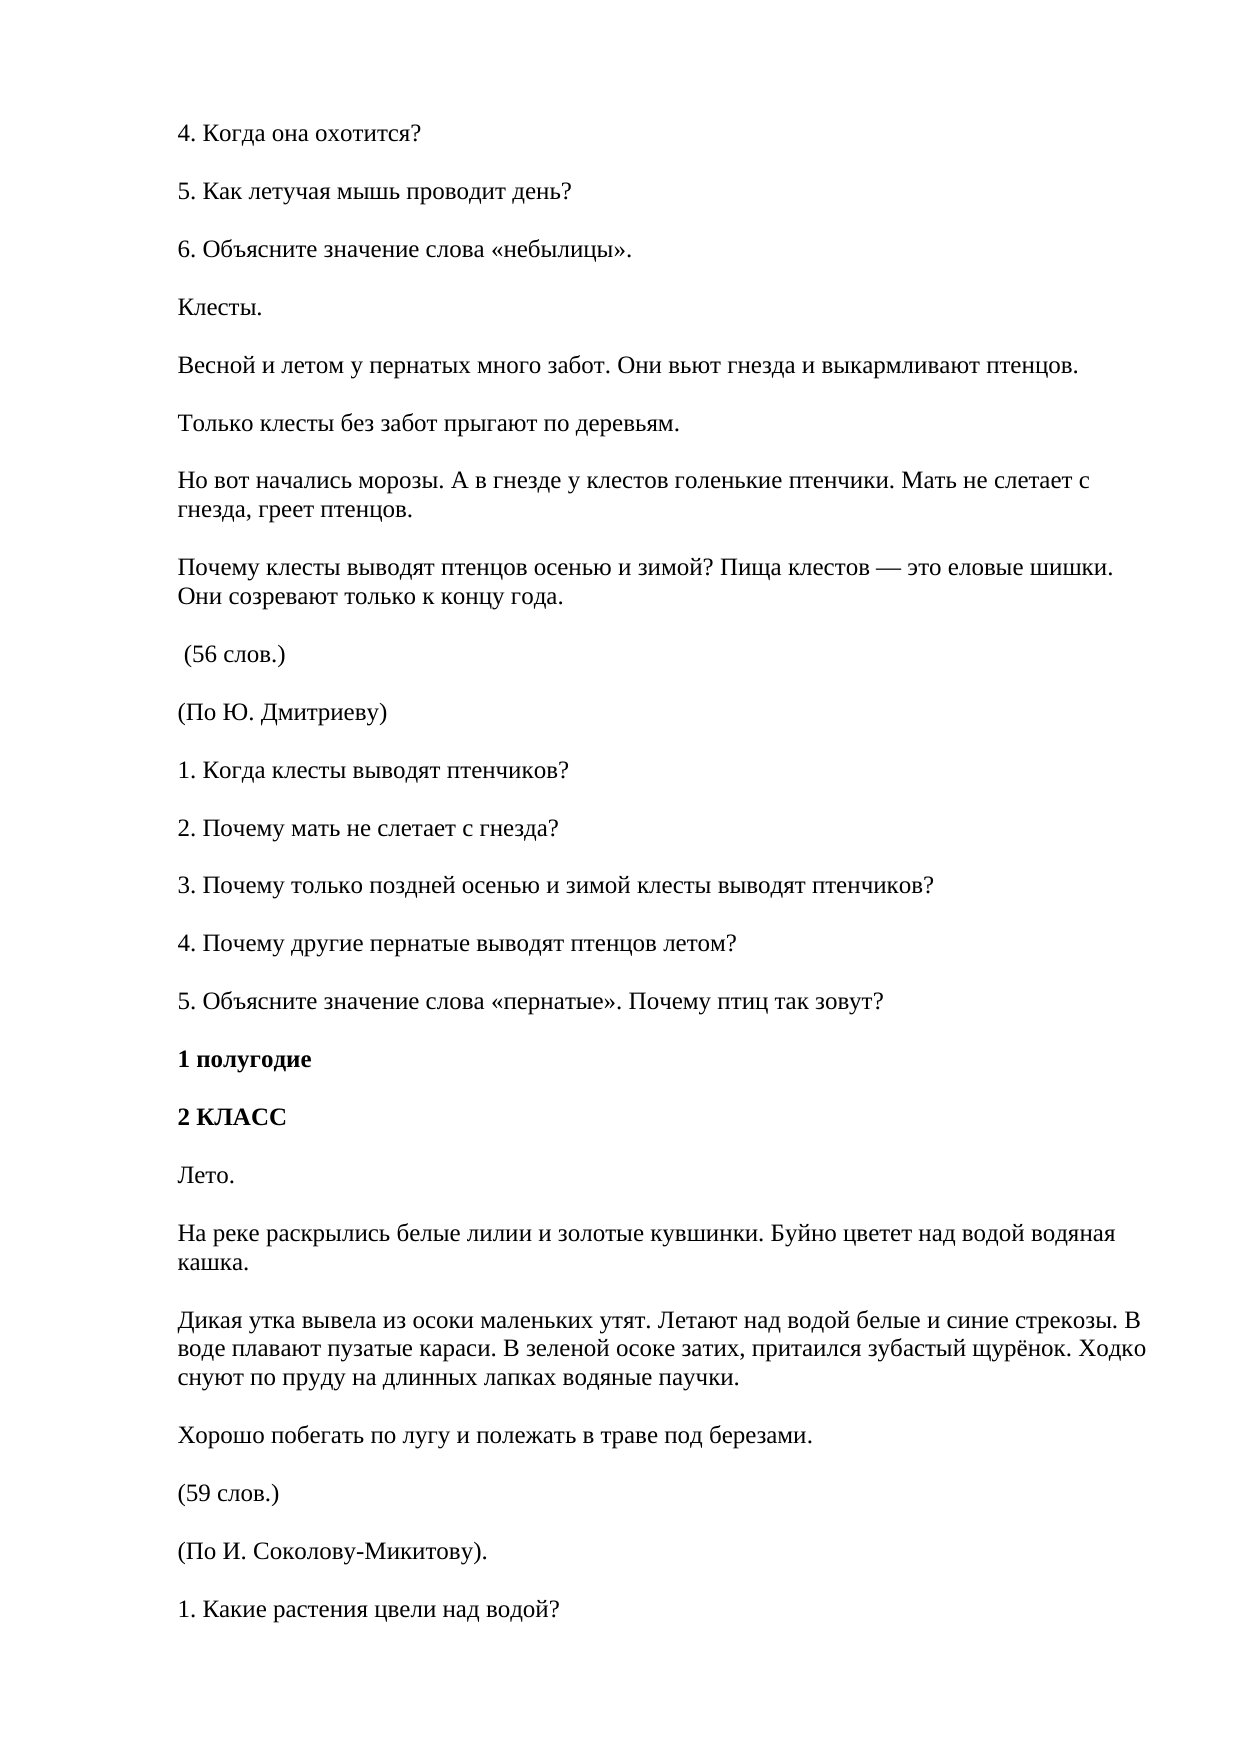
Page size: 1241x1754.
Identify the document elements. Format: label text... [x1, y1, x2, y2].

text 1. Какие растения цвели над водой? [177, 1594, 1152, 1623]
text На реке раскрылись белые лилии и золотые кувшинки. Буйно цветет над водой водяная кашка. [177, 1218, 1152, 1276]
text Только клесты без забот прыгают по деревьям. [177, 408, 1152, 436]
text (По Ю. Дмитриеву) [177, 697, 1152, 726]
text Лето. [177, 1160, 1152, 1189]
text 1. Когда клесты выводят птенчиков? [177, 755, 1152, 783]
text 3. Почему только поздней осенью и зимой клесты выводят птенчиков? [177, 871, 1152, 899]
text (По И. Соколову-Микитову). [177, 1536, 1152, 1565]
text (56 слов.) [177, 639, 1152, 668]
text 4. Когда она охотится? [177, 118, 1152, 147]
text Весной и летом у пернатых много забот. Они вьют гнезда и выкармливают птенцов. [177, 350, 1152, 378]
text (59 слов.) [177, 1478, 1152, 1507]
text 4. Почему другие пернатые выводят птенцов летом? [177, 928, 1152, 957]
text 5. Как летучая мышь проводит день? [177, 176, 1152, 205]
text 2. Почему мать не слетает с гнезда? [177, 813, 1152, 841]
text Почему клесты выводят птенцов осенью и зимой? Пища клестов — это еловые шишки. Они созревают только к концу года. [177, 552, 1152, 610]
text Клесты. [177, 292, 1152, 321]
text 5. Объясните значение слова «пернатые». Почему птиц так зовут? [177, 986, 1152, 1015]
text 6. Объясните значение слова «небылицы». [177, 234, 1152, 263]
text Дикая утка вывела из осоки маленьких утят. Летают над водой белые и синие стрекозы. В воде плавают пузатые караси. В зеленой осоке затих, притаился зубастый щурёнок. Ходко снуют по пруду на длинных лапках водяные паучки. [177, 1305, 1152, 1391]
text 1 полугодие [177, 1044, 1152, 1073]
text Но вот начались морозы. А в гнезде у клестов голенькие птенчики. Мать не слетает с гнезда, греет птенцов. [177, 466, 1152, 523]
text Хорошо побегать по лугу и полежать в траве под березами. [177, 1420, 1152, 1449]
text 2 КЛАСС [177, 1102, 1152, 1131]
